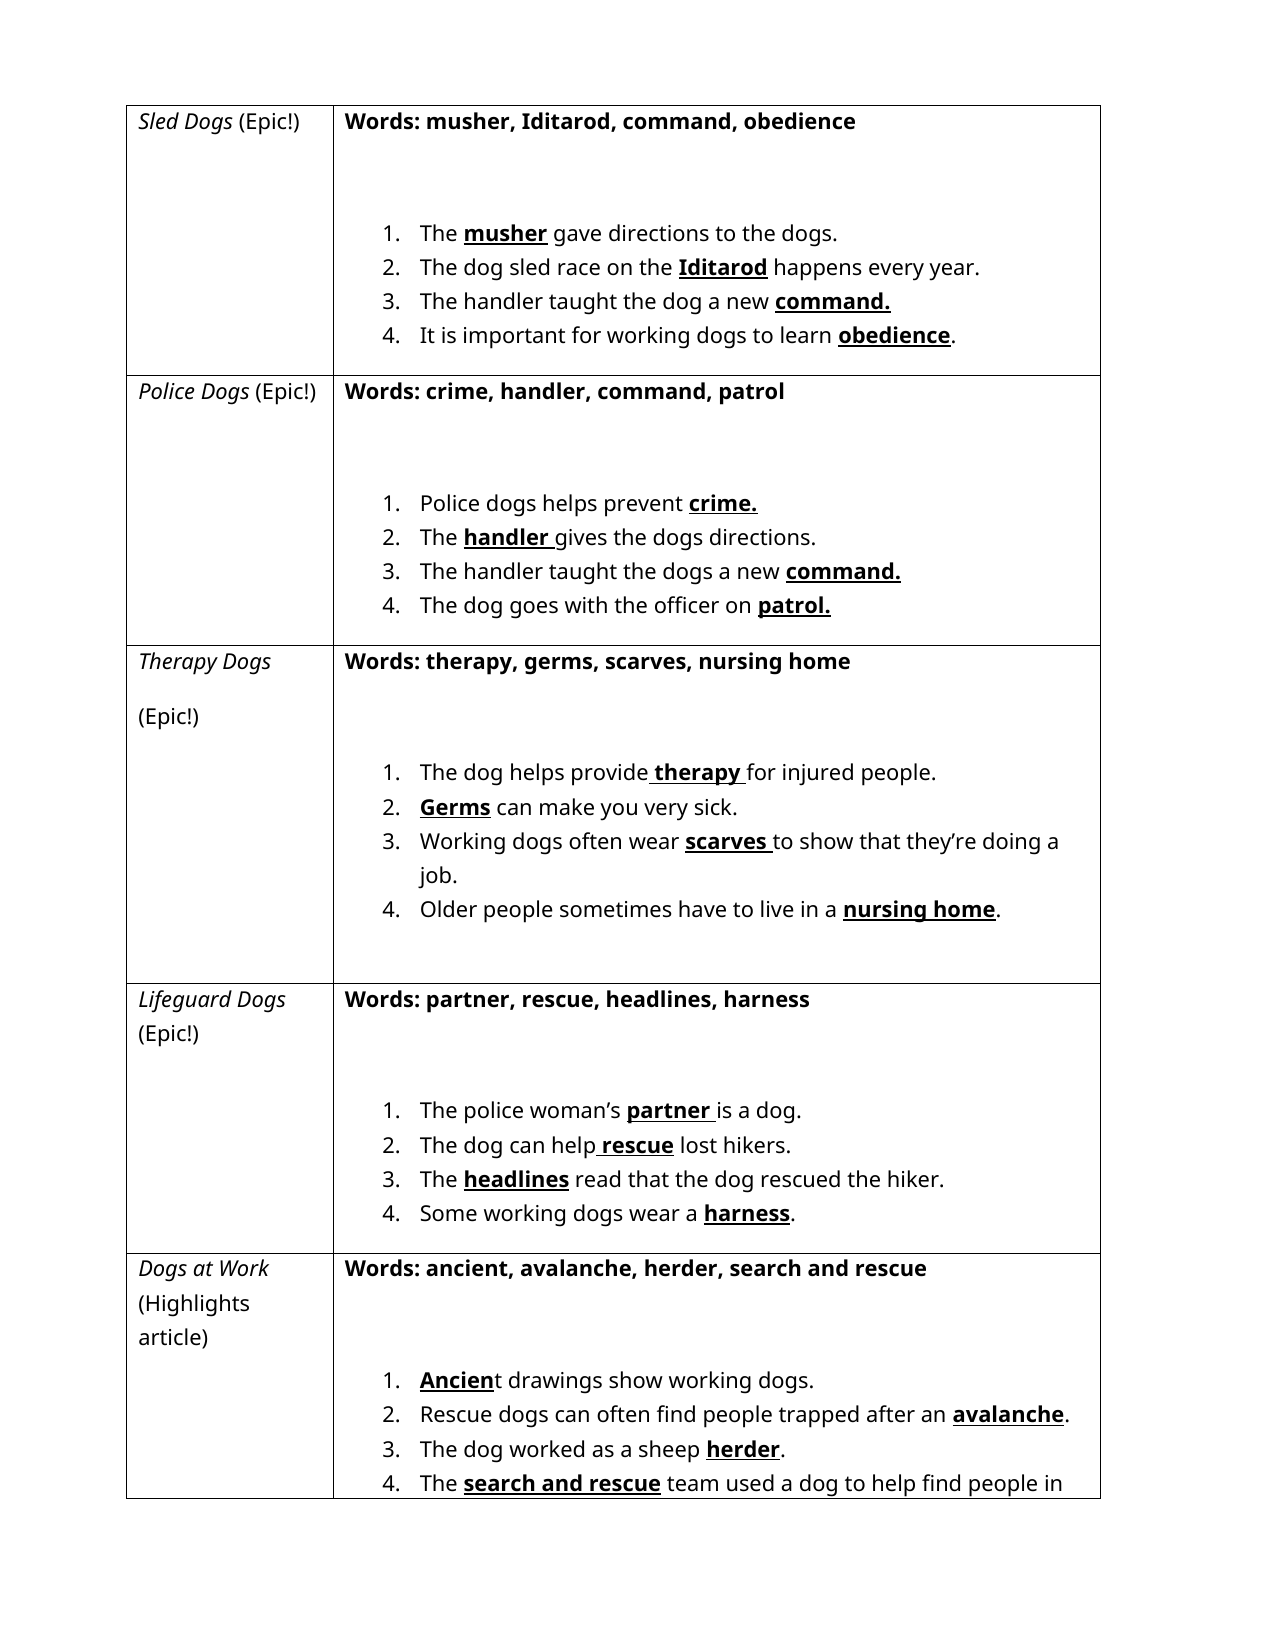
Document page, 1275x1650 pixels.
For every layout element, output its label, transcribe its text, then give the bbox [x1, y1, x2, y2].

table_cell Words: therapy, germs, scarves, nursing home The dog helps provide therapy for injured people. Germs can make you very sick. Working dogs often wear scarves to show that they’re doing a job. Older people sometimes have to live in a nursing home. [334, 646, 1100, 983]
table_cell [334, 1254, 1100, 1497]
table_cell Words: partner, rescue, headlines, harness The police woman’s partner is a dog. The dog can help rescue lost hikers. The headlines read that the dog rescued the hiker. Some working dogs wear a harness. [334, 984, 1100, 1252]
table_cell Therapy Dogs (Epic!) [127, 646, 333, 983]
table_cell Lifeguard Dogs (Epic!) [127, 984, 333, 1252]
table_cell Sled Dogs (Epic!) [127, 106, 333, 375]
table_cell Words: musher, Iditarod, command, obedience The musher gave directions to the dogs. The dog sled race on the Iditarod happens every year. The handler taught the dog a new command. It is important for working dogs to learn obedience. [334, 106, 1100, 375]
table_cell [127, 1254, 333, 1497]
table_cell Police Dogs (Epic!) [127, 376, 333, 644]
table_cell Words: crime, handler, command, patrol Police dogs helps prevent crime. The handler gives the dogs directions. The handler taught the dogs a new command. The dog goes with the officer on patrol. [334, 376, 1100, 644]
